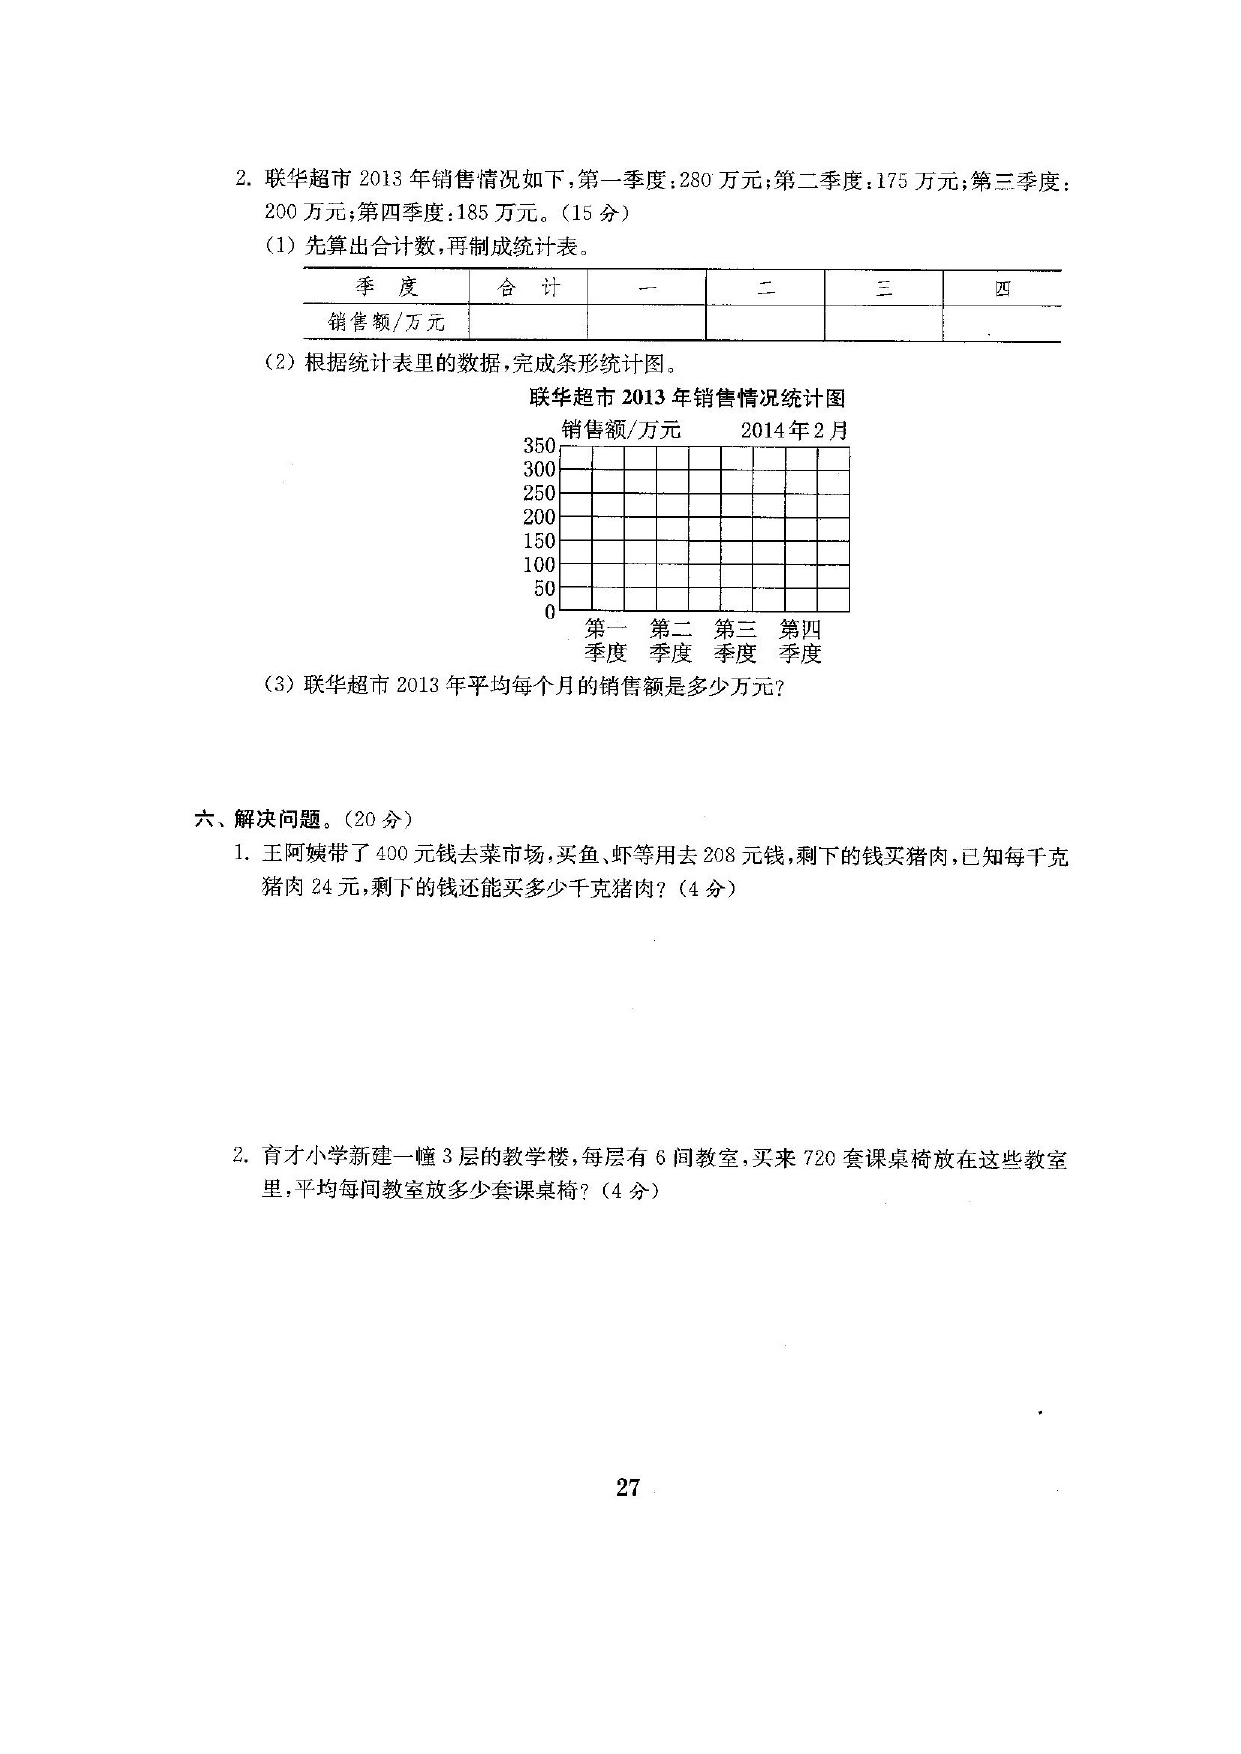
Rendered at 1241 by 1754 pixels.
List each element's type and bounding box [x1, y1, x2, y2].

picture [187, 162, 1075, 1505]
